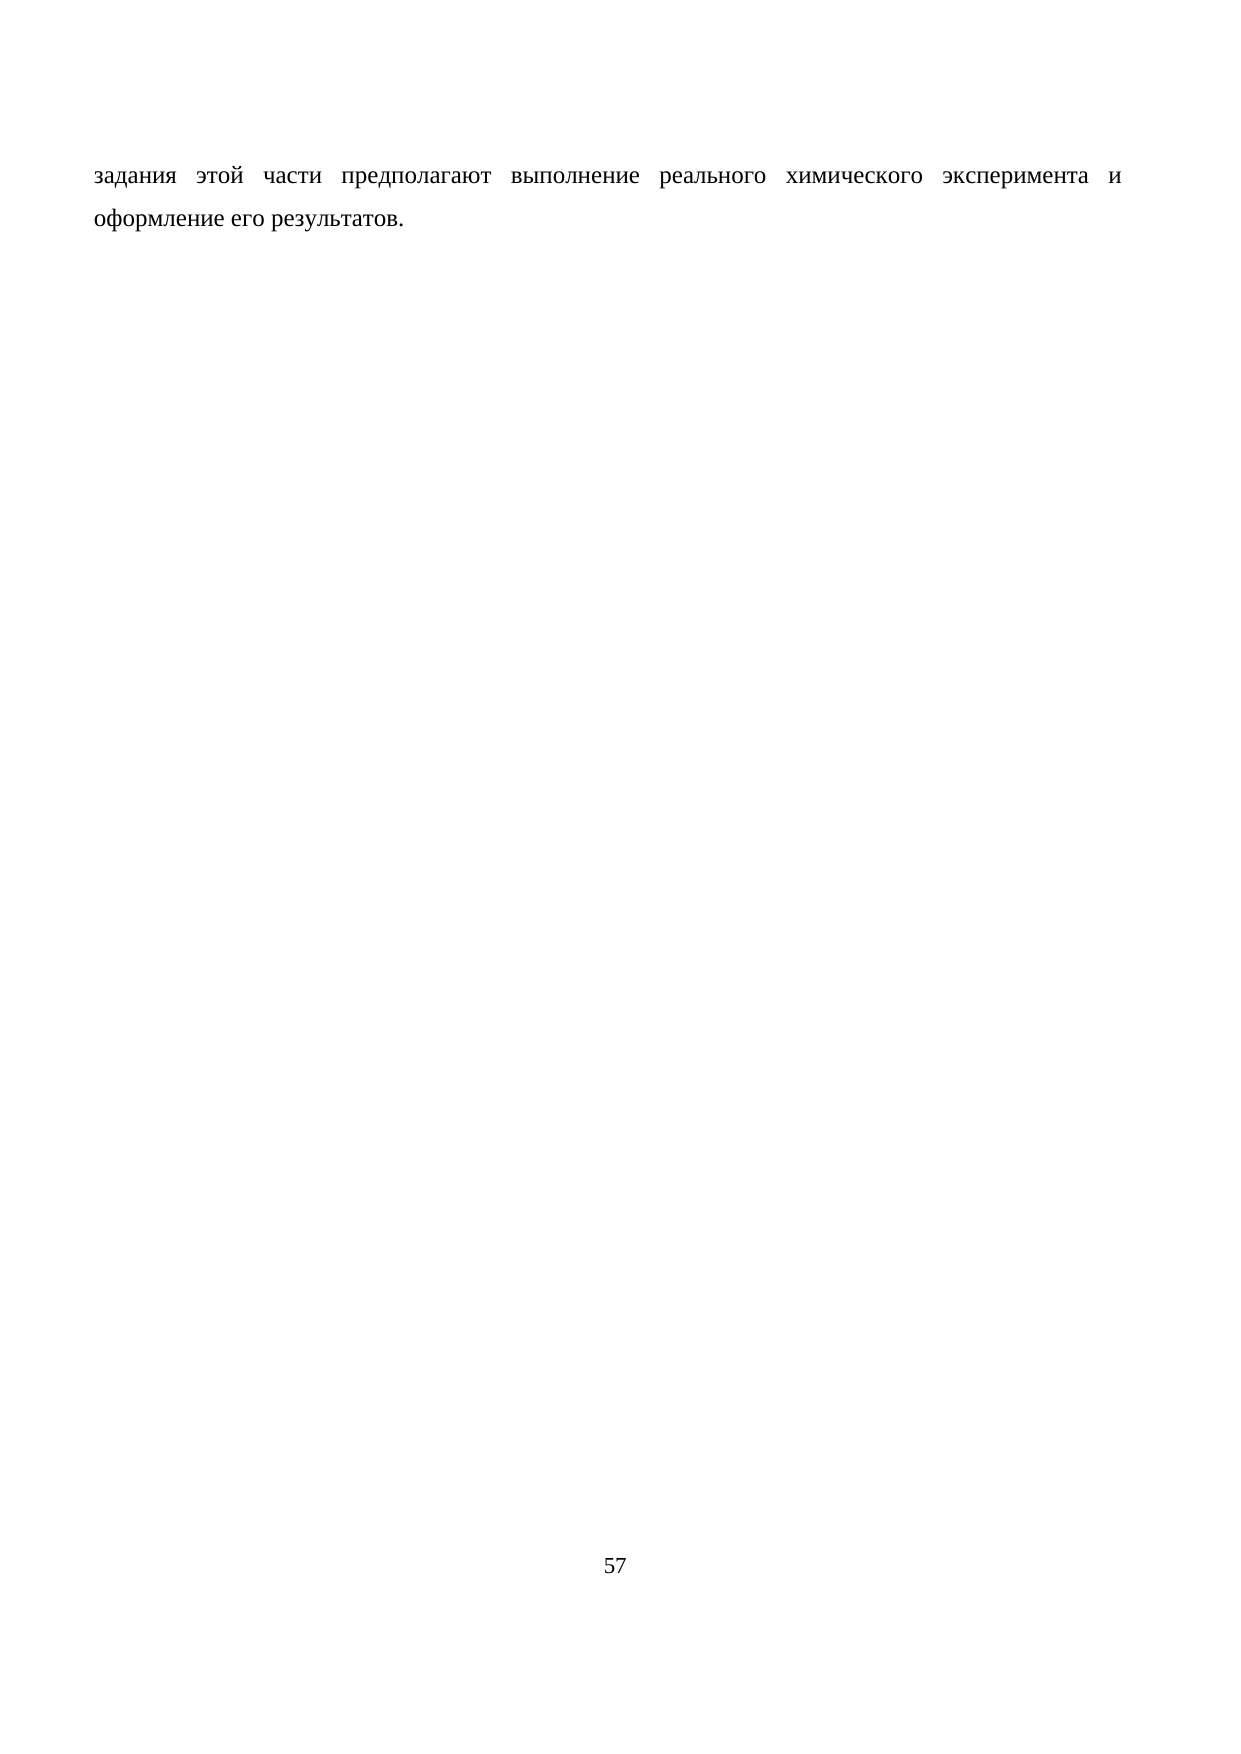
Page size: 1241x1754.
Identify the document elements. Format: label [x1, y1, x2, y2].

text [94, 160, 1122, 232]
